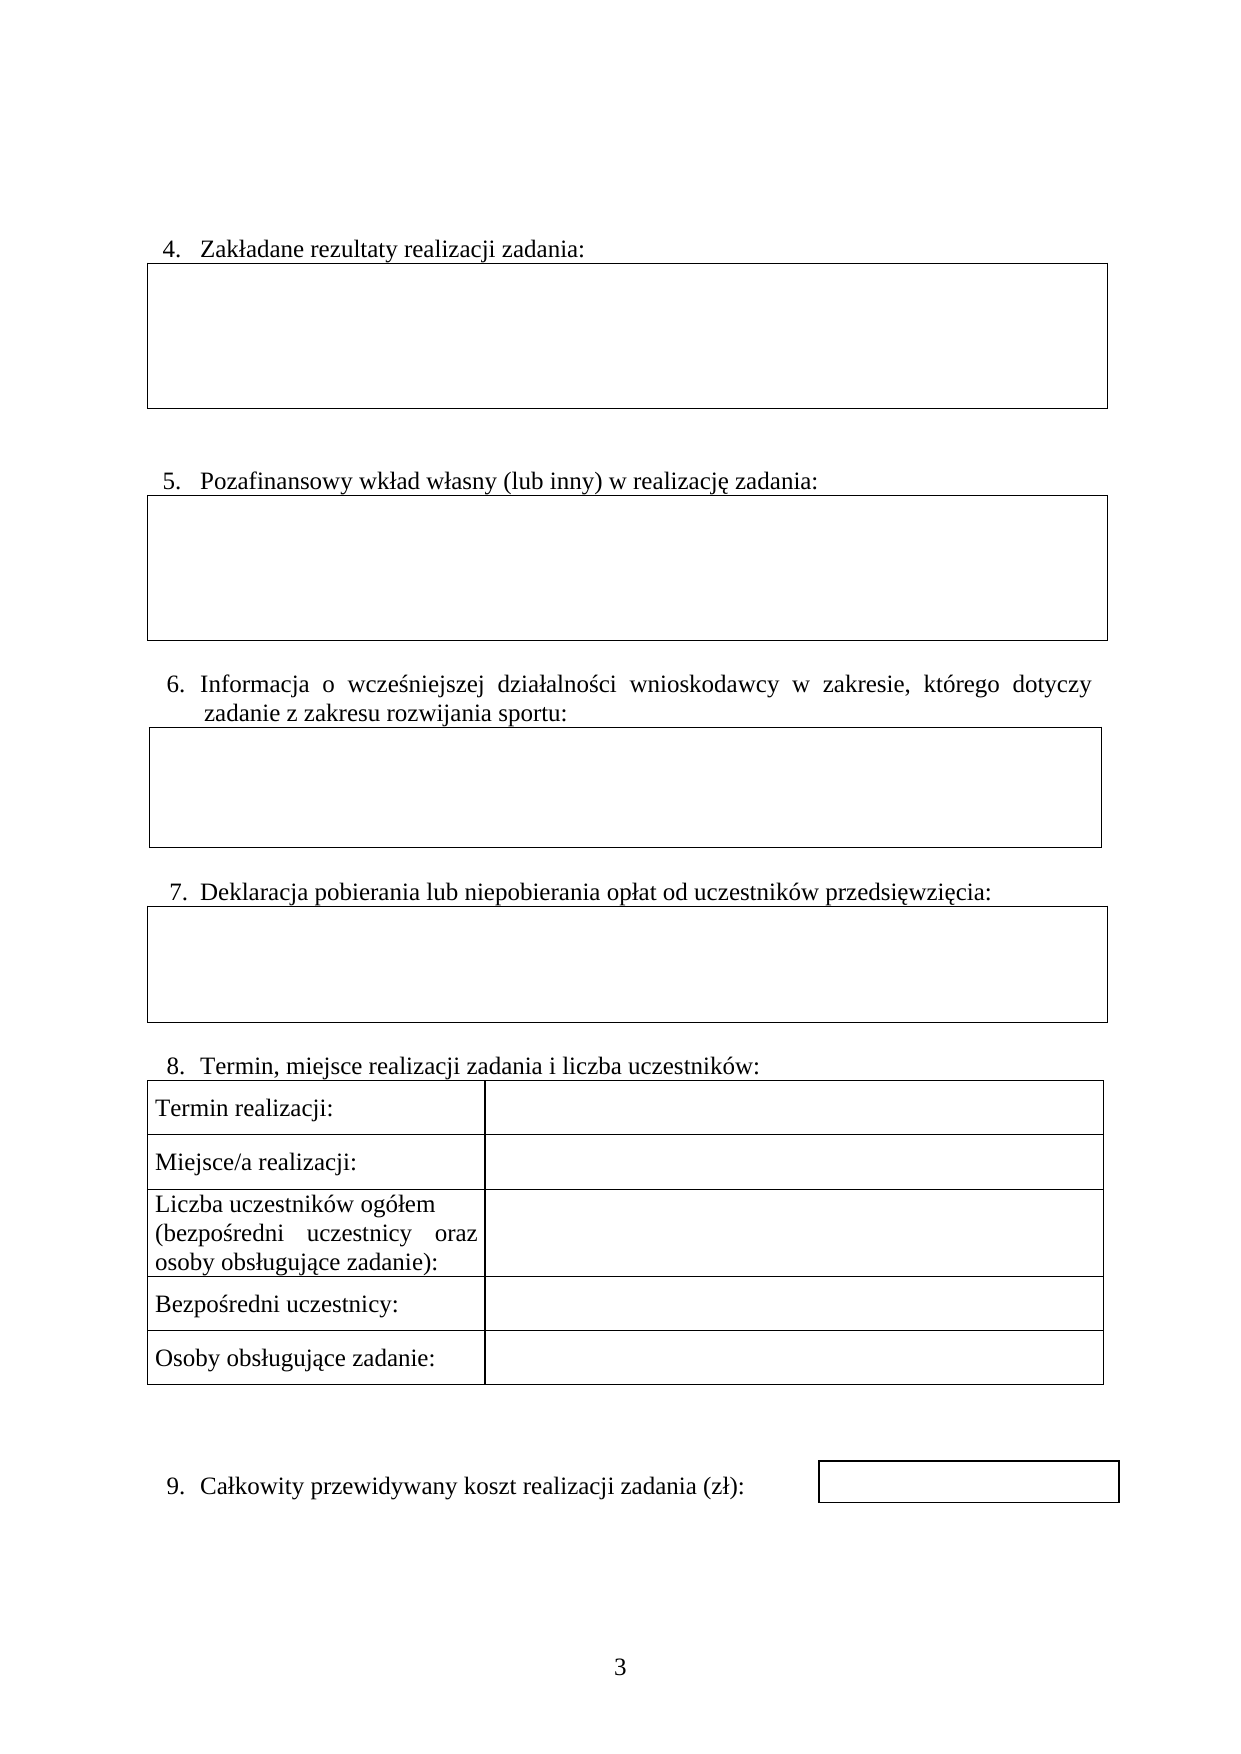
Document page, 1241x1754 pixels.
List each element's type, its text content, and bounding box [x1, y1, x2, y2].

table_cell [486, 1331, 1103, 1384]
list Pozafinansowy wkład własny (lub inny) w realizację zadania: [162, 466, 1093, 495]
list Informacja o wcześniejszej działalności wnioskodawcy w zakresie, którego dotyczy zadanie z zakresu rozwijania sportu: [166, 669, 1093, 727]
table_cell Bezpośredni uczestnicy: [148, 1277, 484, 1330]
table_header [148, 264, 1107, 407]
list Termin, miejsce realizacji zadania i liczba uczestników: [166, 1051, 1093, 1080]
table_cell [486, 1135, 1103, 1188]
list Całkowity przewidywany koszt realizacji zadania (zł): [166, 1471, 818, 1500]
list Deklaracja pobierania lub niepobierania opłat od uczestników przedsięwzięcia: [169, 877, 1093, 906]
table_header [486, 1081, 1103, 1134]
table_header [148, 907, 1107, 1022]
table_header [148, 496, 1107, 639]
table_cell [486, 1277, 1103, 1330]
table_cell Miejsce/a realizacji: [148, 1135, 484, 1188]
table_cell Osoby obsługujące zadanie: [148, 1331, 484, 1384]
table_cell [486, 1190, 1103, 1276]
table_cell Liczba uczestników ogółem (bezpośredni uczestnicy oraz osoby obsługujące zadanie): [148, 1190, 484, 1276]
list Zakładane rezultaty realizacji zadania: [162, 234, 1093, 263]
table_header Termin realizacji: [148, 1081, 484, 1134]
